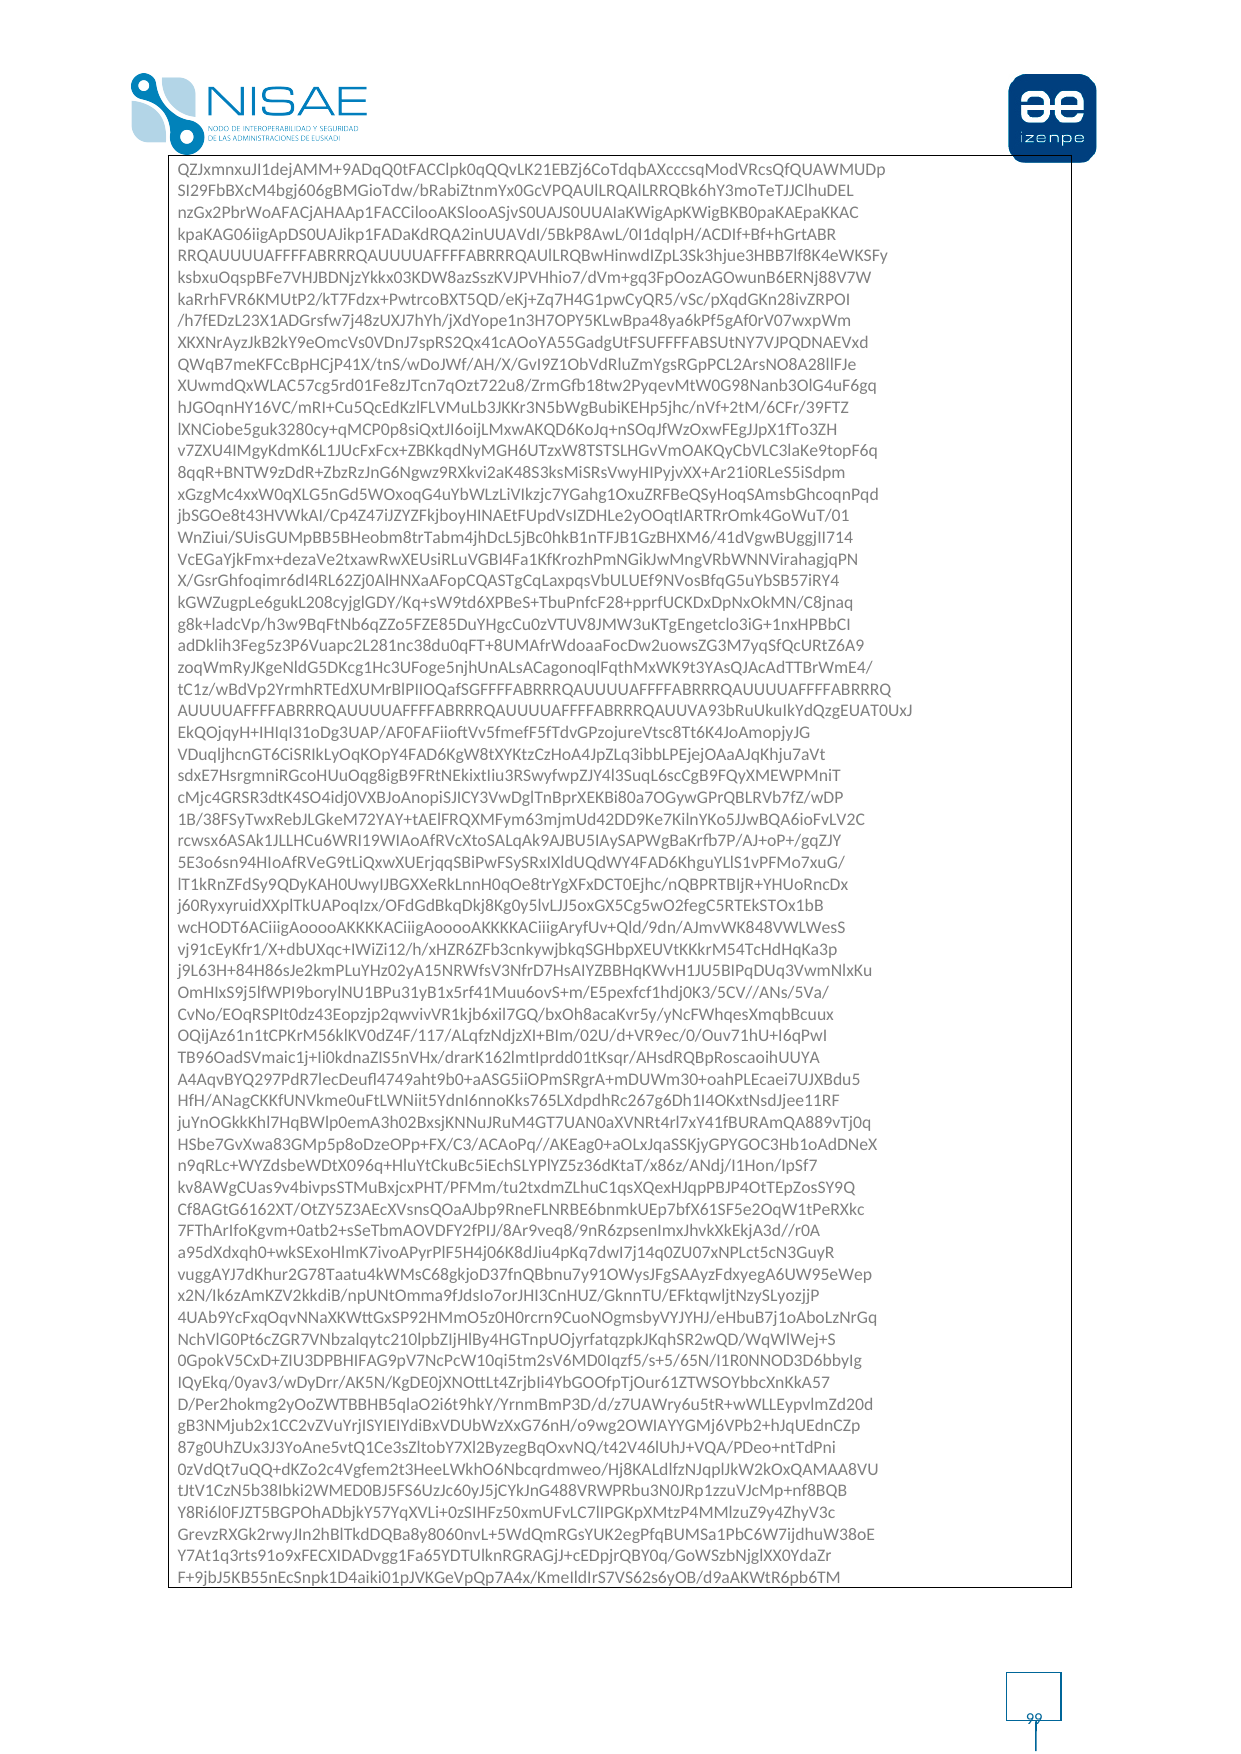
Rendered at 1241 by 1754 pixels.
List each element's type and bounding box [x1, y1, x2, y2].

picture [149, 73, 386, 155]
picture [139, 81, 148, 90]
picture [1007, 74, 1097, 163]
picture [118, 73, 180, 155]
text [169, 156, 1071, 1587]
picture [181, 131, 193, 143]
